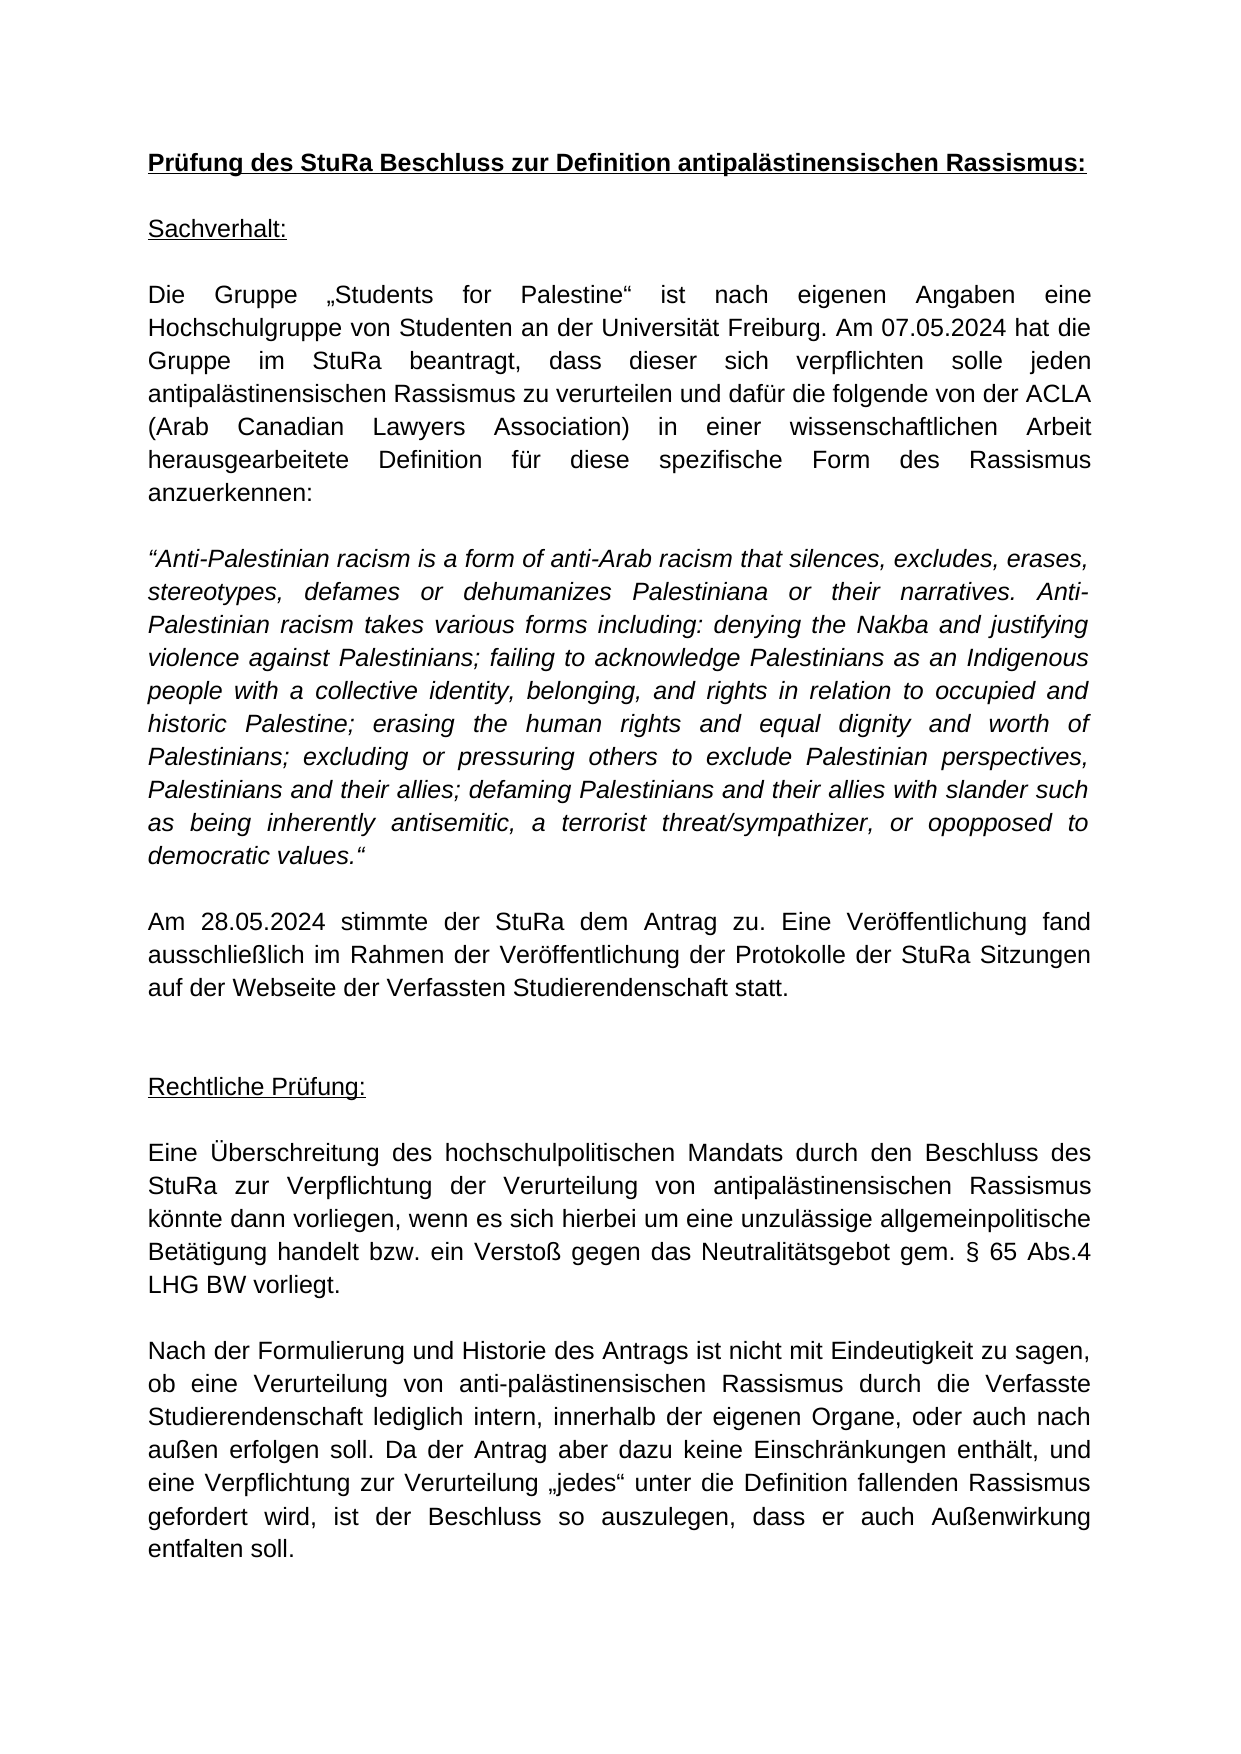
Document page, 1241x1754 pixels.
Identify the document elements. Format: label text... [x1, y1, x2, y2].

text Eine Überschreitung des hochschulpolitischen Mandats durch den Beschluss des StuRa zur Verpflichtung der Verurteilung von antipalästinensischen Rassismus könnte dann vorliegen, wenn es sich hierbei um eine unzulässige allgemeinpolitische Betätigung handelt bzw. ein Verstoß gegen das Neutralitätsgebot gem. § 65 Abs.4 LHG BW vorliegt. [148, 1138, 1093, 1299]
text Sachverhalt: [148, 214, 1093, 242]
text Nach der Formulierung und Historie des Antrags ist nicht mit Eindeutigkeit zu sagen, ob eine Verurteilung von anti-palästinensischen Rassismus durch die Verfasste Studierendenschaft lediglich intern, innerhalb der eigenen Organe, oder auch nach außen erfolgen soll. Da der Antrag aber dazu keine Einschränkungen enthält, und eine Verpflichtung zur Verurteilung „jedes“ unter die Definition fallenden Rassismus gefordert wird, ist der Beschluss so auszulegen, dass er auch Außenwirkung entfalten soll. [148, 1336, 1093, 1563]
text Rechtliche Prüfung: [148, 1072, 1093, 1101]
text Die Gruppe „Students for Palestine“ ist nach eigenen Angaben eine Hochschulgruppe von Studenten an der Universität Freiburg. Am 07.05.2024 hat die Gruppe im StuRa beantragt, dass dieser sich verpflichten solle jeden antipalästinensischen Rassismus zu verurteilen und dafür die folgende von der ACLA (Arab Canadian Lawyers Association) in einer wissenschaftlichen Arbeit herausgearbeitete Definition für diese spezifische Form des Rassismus anzuerkennen: [148, 280, 1093, 507]
text Prüfung des StuRa Beschluss zur Definition antipalästinensischen Rassismus: [148, 148, 1093, 176]
text “Anti-Palestinian racism is a form of anti-Arab racism that silences, excludes, erases, stereotypes, defames or dehumanizes Palestiniana or their narratives. Anti-Palestinian racism takes various forms including: denying the Nakba and justifying violence against Palestinians; failing to acknowledge Palestinians as an Indigenous people with a collective identity, belonging, and rights in relation to occupied and historic Palestine; erasing the human rights and equal dignity and worth of Palestinians; excluding or pressuring others to exclude Palestinian perspectives, Palestinians and their allies; defaming Palestinians and their allies with slander such as being inherently antisemitic, a terrorist threat/sympathizer, or opopposed to democratic values.“ [148, 544, 1093, 870]
text Am 28.05.2024 stimmte der StuRa dem Antrag zu. Eine Veröffentlichung fand ausschließlich im Rahmen der Veröffentlichung der Protokolle der StuRa Sitzungen auf der Webseite der Verfassten Studierendenschaft statt. [148, 907, 1093, 1002]
